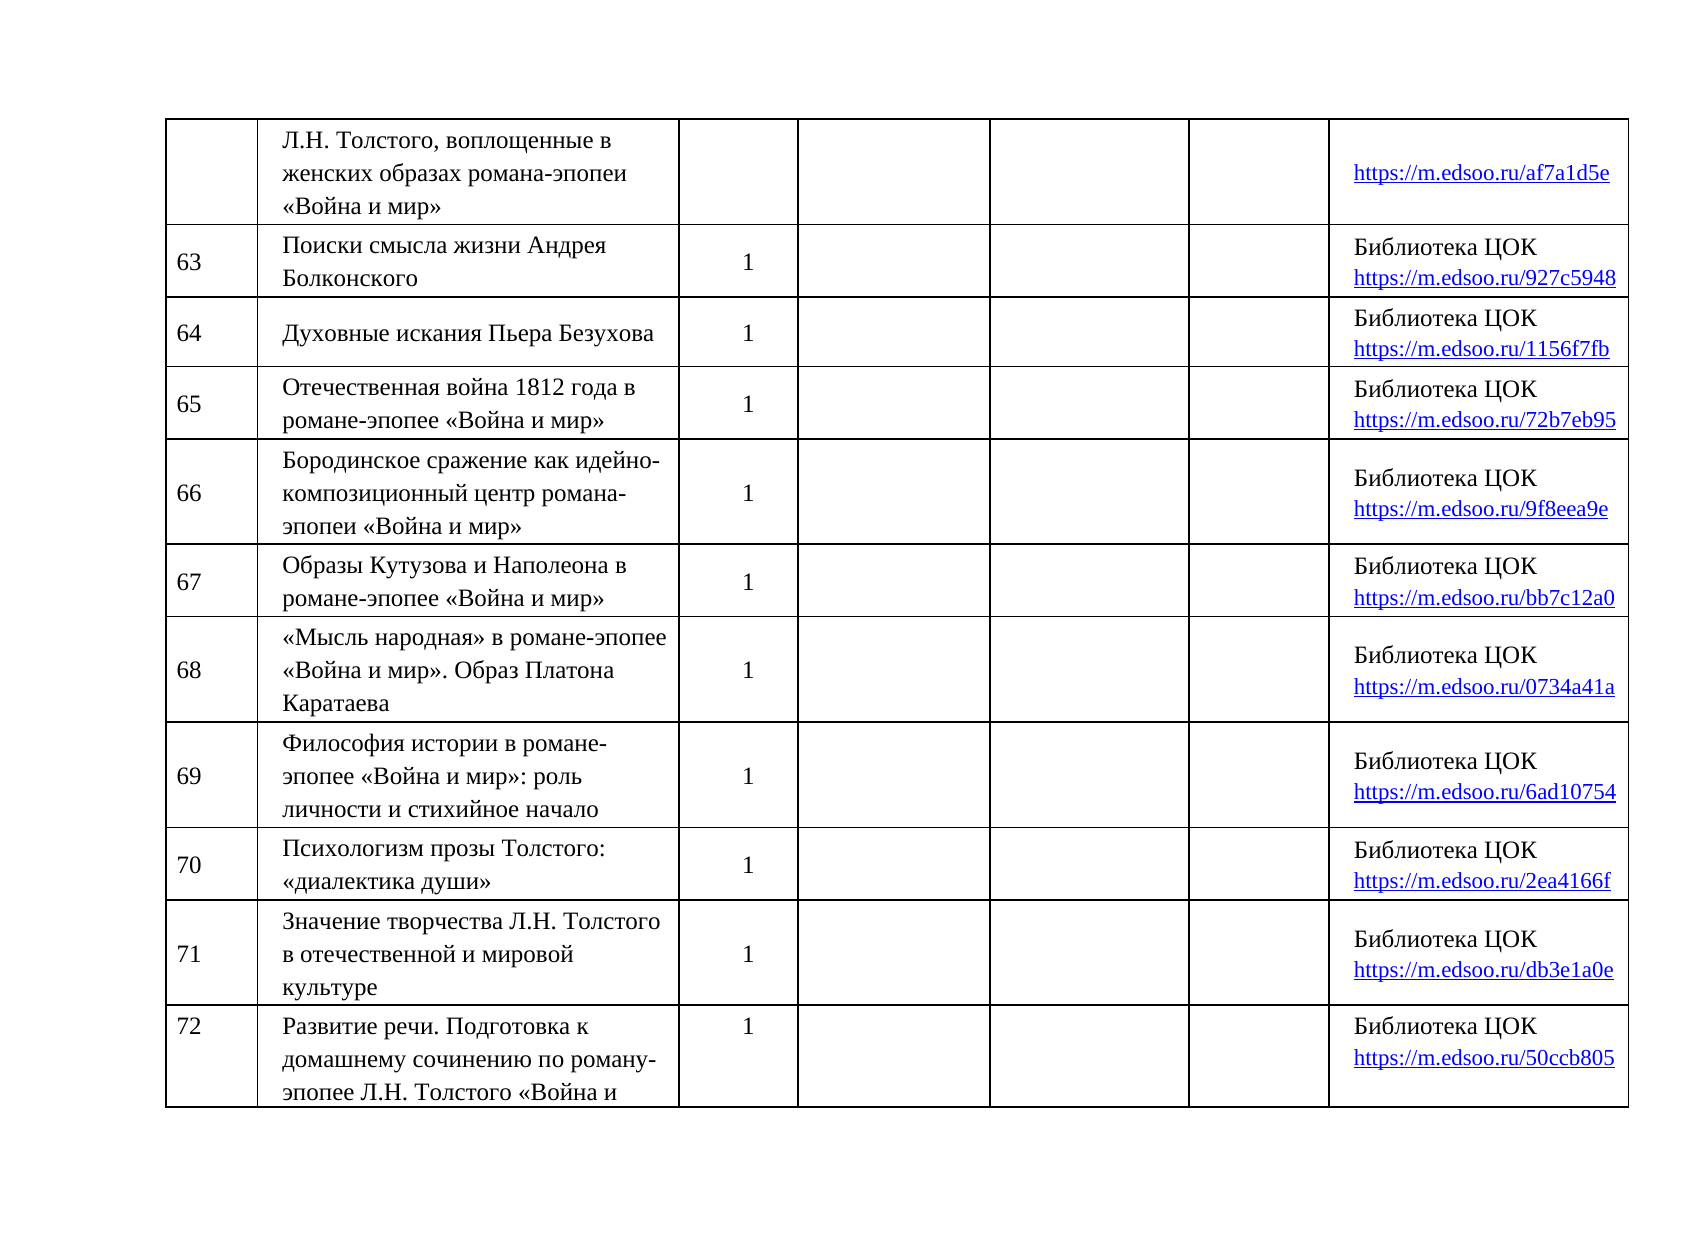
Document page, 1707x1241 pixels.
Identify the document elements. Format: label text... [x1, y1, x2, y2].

table_cell [799, 617, 989, 721]
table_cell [1330, 1006, 1628, 1106]
table_cell Библиотека ЦОК https://m.edsoo.ru/1156f7fb [1330, 298, 1628, 366]
table_cell Библиотека ЦОК https://m.edsoo.ru/db3e1a0e [1330, 901, 1628, 1004]
table_cell [991, 120, 1188, 223]
table_cell 72 [167, 1006, 257, 1106]
table_cell 68 [167, 617, 257, 721]
table_cell [799, 828, 989, 899]
table_cell Библиотека ЦОК https://m.edsoo.ru/927c5948 [1330, 225, 1628, 296]
table_cell [799, 298, 989, 366]
table_cell [1190, 1006, 1328, 1106]
table_cell 1 [680, 440, 797, 543]
table_cell [991, 545, 1188, 616]
table_cell Библиотека ЦОК https://m.edsoo.ru/72b7eb95 [1330, 367, 1628, 438]
table_cell [1190, 120, 1328, 223]
table_cell [1190, 828, 1328, 899]
table_cell [1190, 545, 1328, 616]
table_cell [991, 1006, 1188, 1106]
table_cell 71 [167, 901, 257, 1004]
table_cell [1190, 298, 1328, 366]
table_cell 62 [167, 120, 257, 223]
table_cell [258, 120, 678, 223]
table_cell Библиотека ЦОК https://m.edsoo.ru/9f8eea9e [1330, 440, 1628, 543]
table_cell [799, 367, 989, 438]
table_cell [1190, 367, 1328, 438]
table_cell 1 [680, 120, 797, 223]
table_cell [1190, 440, 1328, 543]
table_cell Образы Кутузова и Наполеона в романе-эпопее «Война и мир» [258, 545, 678, 616]
table_cell [991, 828, 1188, 899]
table_cell 1 [680, 225, 797, 296]
table_cell Библиотека ЦОК https://m.edsoo.ru/2ea4166f [1330, 828, 1628, 899]
table_cell Библиотека ЦОК https://m.edsoo.ru/6ad10754 [1330, 723, 1628, 827]
table_cell Духовные искания Пьера Безухова [258, 298, 678, 366]
table_cell [1190, 617, 1328, 721]
table_cell [1190, 901, 1328, 1004]
table_cell [799, 120, 989, 223]
table_cell 1 [680, 545, 797, 616]
table_cell 1 [680, 828, 797, 899]
table_cell 63 [167, 225, 257, 296]
table_cell [799, 440, 989, 543]
table_cell [799, 1006, 989, 1106]
table_cell Психологизм прозы Толстого: «диалектика души» [258, 828, 678, 899]
table_cell 67 [167, 545, 257, 616]
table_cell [1330, 120, 1628, 223]
table_cell 1 [680, 1006, 797, 1106]
table_cell 64 [167, 298, 257, 366]
table_cell [1190, 723, 1328, 827]
table_cell [991, 723, 1188, 827]
table_cell 1 [680, 367, 797, 438]
table_cell [799, 723, 989, 827]
table_cell 1 [680, 723, 797, 827]
table_cell [991, 225, 1188, 296]
table_cell [991, 367, 1188, 438]
table_cell [799, 545, 989, 616]
table_cell [991, 440, 1188, 543]
table_cell 1 [680, 901, 797, 1004]
table_cell 65 [167, 367, 257, 438]
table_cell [258, 1006, 678, 1106]
table_cell [1190, 225, 1328, 296]
table_cell Значение творчества Л.Н. Толстого в отечественной и мировой культуре [258, 901, 678, 1004]
table_cell Библиотека ЦОК https://m.edsoo.ru/0734a41a [1330, 617, 1628, 721]
table_cell [991, 298, 1188, 366]
table_cell 1 [680, 617, 797, 721]
table_cell «Мысль народная» в романе-эпопее «Война и мир». Образ Платона Каратаева [258, 617, 678, 721]
table_cell Отечественная война 1812 года в романе-эпопее «Война и мир» [258, 367, 678, 438]
table_cell 70 [167, 828, 257, 899]
table_cell Поиски смысла жизни Андрея Болконского [258, 225, 678, 296]
table_cell Бородинское сражение как идейно-композиционный центр романа-эпопеи «Война и мир» [258, 440, 678, 543]
table_cell [991, 617, 1188, 721]
table_cell Библиотека ЦОК https://m.edsoo.ru/bb7c12a0 [1330, 545, 1628, 616]
table_cell Философия истории в романе-эпопее «Война и мир»: роль личности и стихийное начало [258, 723, 678, 827]
table_cell [799, 901, 989, 1004]
table_cell [991, 901, 1188, 1004]
table_cell 69 [167, 723, 257, 827]
table_cell [799, 225, 989, 296]
table_cell 66 [167, 440, 257, 543]
table_cell 1 [680, 298, 797, 366]
